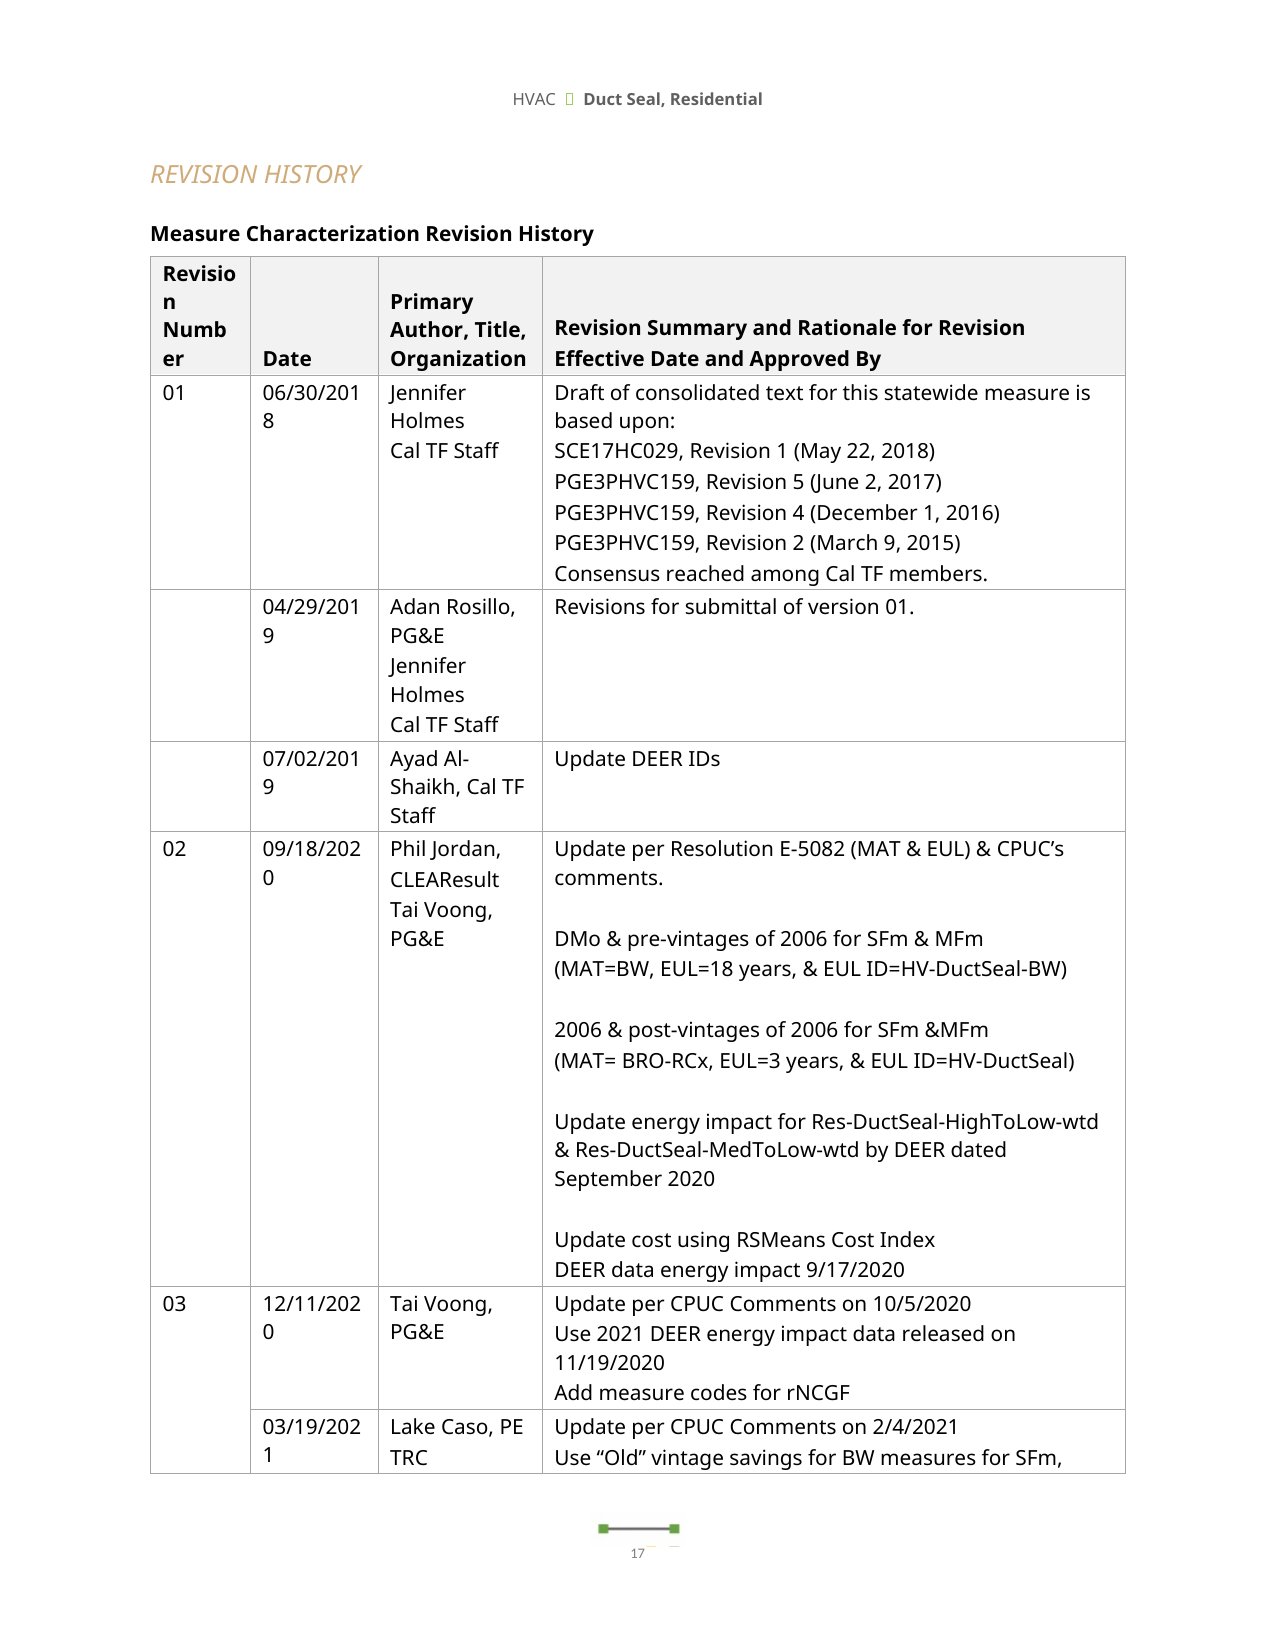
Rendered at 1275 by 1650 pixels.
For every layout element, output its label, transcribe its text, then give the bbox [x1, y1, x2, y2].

table_cell Update per Resolution E-5082 (MAT & EUL) & CPUC’s comments. DMo & pre-vintages of 2006 for SFm & MFm (MAT=BW, EUL=18 years, & EUL ID=HV-DuctSeal-BW) 2006 & post-vintages of 2006 for SFm &MFm (MAT= BRO-RCx, EUL=3 years, & EUL ID=HV-DuctSeal) Update energy impact for Res-DuctSeal-HighToLow-wtd & Res-DuctSeal-MedToLow-wtd by DEER dated September 2020 Update cost using RSMeans Cost Index DEER data energy impact 9/17/2020 [543, 832, 1125, 1286]
table_header Primary Author, Title, Organization [379, 257, 542, 374]
table_cell Tai Voong, PG&E [379, 1287, 542, 1409]
table_cell Phil Jordan, CLEAResult Tai Voong, PG&E [379, 832, 542, 1286]
table_cell 07/02/2019 [251, 742, 378, 831]
table_cell 01 [151, 376, 250, 589]
text Measure Characterization Revision History [150, 219, 1125, 247]
table_cell Update DEER IDs [543, 742, 1125, 831]
table_cell 03 [151, 1287, 250, 1473]
table_cell 12/11/2020 [251, 1287, 378, 1409]
table_cell [151, 590, 250, 741]
table_cell Draft of consolidated text for this statewide measure is based upon: SCE17HC029, Revision 1 (May 22, 2018) PGE3PHVC159, Revision 5 (June 2, 2017) PGE3PHVC159, Revision 4 (December 1, 2016) PGE3PHVC159, Revision 2 (March 9, 2015) Consensus reached among Cal TF members. [543, 376, 1125, 589]
table_cell Revisions for submittal of version 01. [543, 590, 1125, 741]
table_cell Ayad Al-Shaikh, Cal TF Staff [379, 742, 542, 831]
picture [589, 1512, 684, 1547]
subtitle Revision History [150, 158, 1125, 189]
table_cell Lake Caso, PE TRC Tai Voong, PG&E [379, 1410, 542, 1473]
table_cell [151, 742, 250, 831]
table_cell Jennifer Holmes Cal TF Staff [379, 376, 542, 589]
table_cell 06/30/2018 [251, 376, 378, 589]
table_header Revision Number [151, 257, 250, 374]
table_header Revision Summary and Rationale for Revision Effective Date and Approved By [543, 257, 1125, 374]
table_cell Update per CPUC Comments on 10/5/2020 Use 2021 DEER energy impact data released on 11/19/2020 Add measure codes for rNCGF [543, 1287, 1125, 1409]
table_header Date [251, 257, 378, 374]
table_cell 03/19/2021 [251, 1410, 378, 1473]
table_cell 04/29/2019 [251, 590, 378, 741]
table_cell Adan Rosillo, PG&E Jennifer Holmes Cal TF Staff [379, 590, 542, 741]
table_cell 02 [151, 832, 250, 1286]
table_cell 09/18/2020 [251, 832, 378, 1286]
